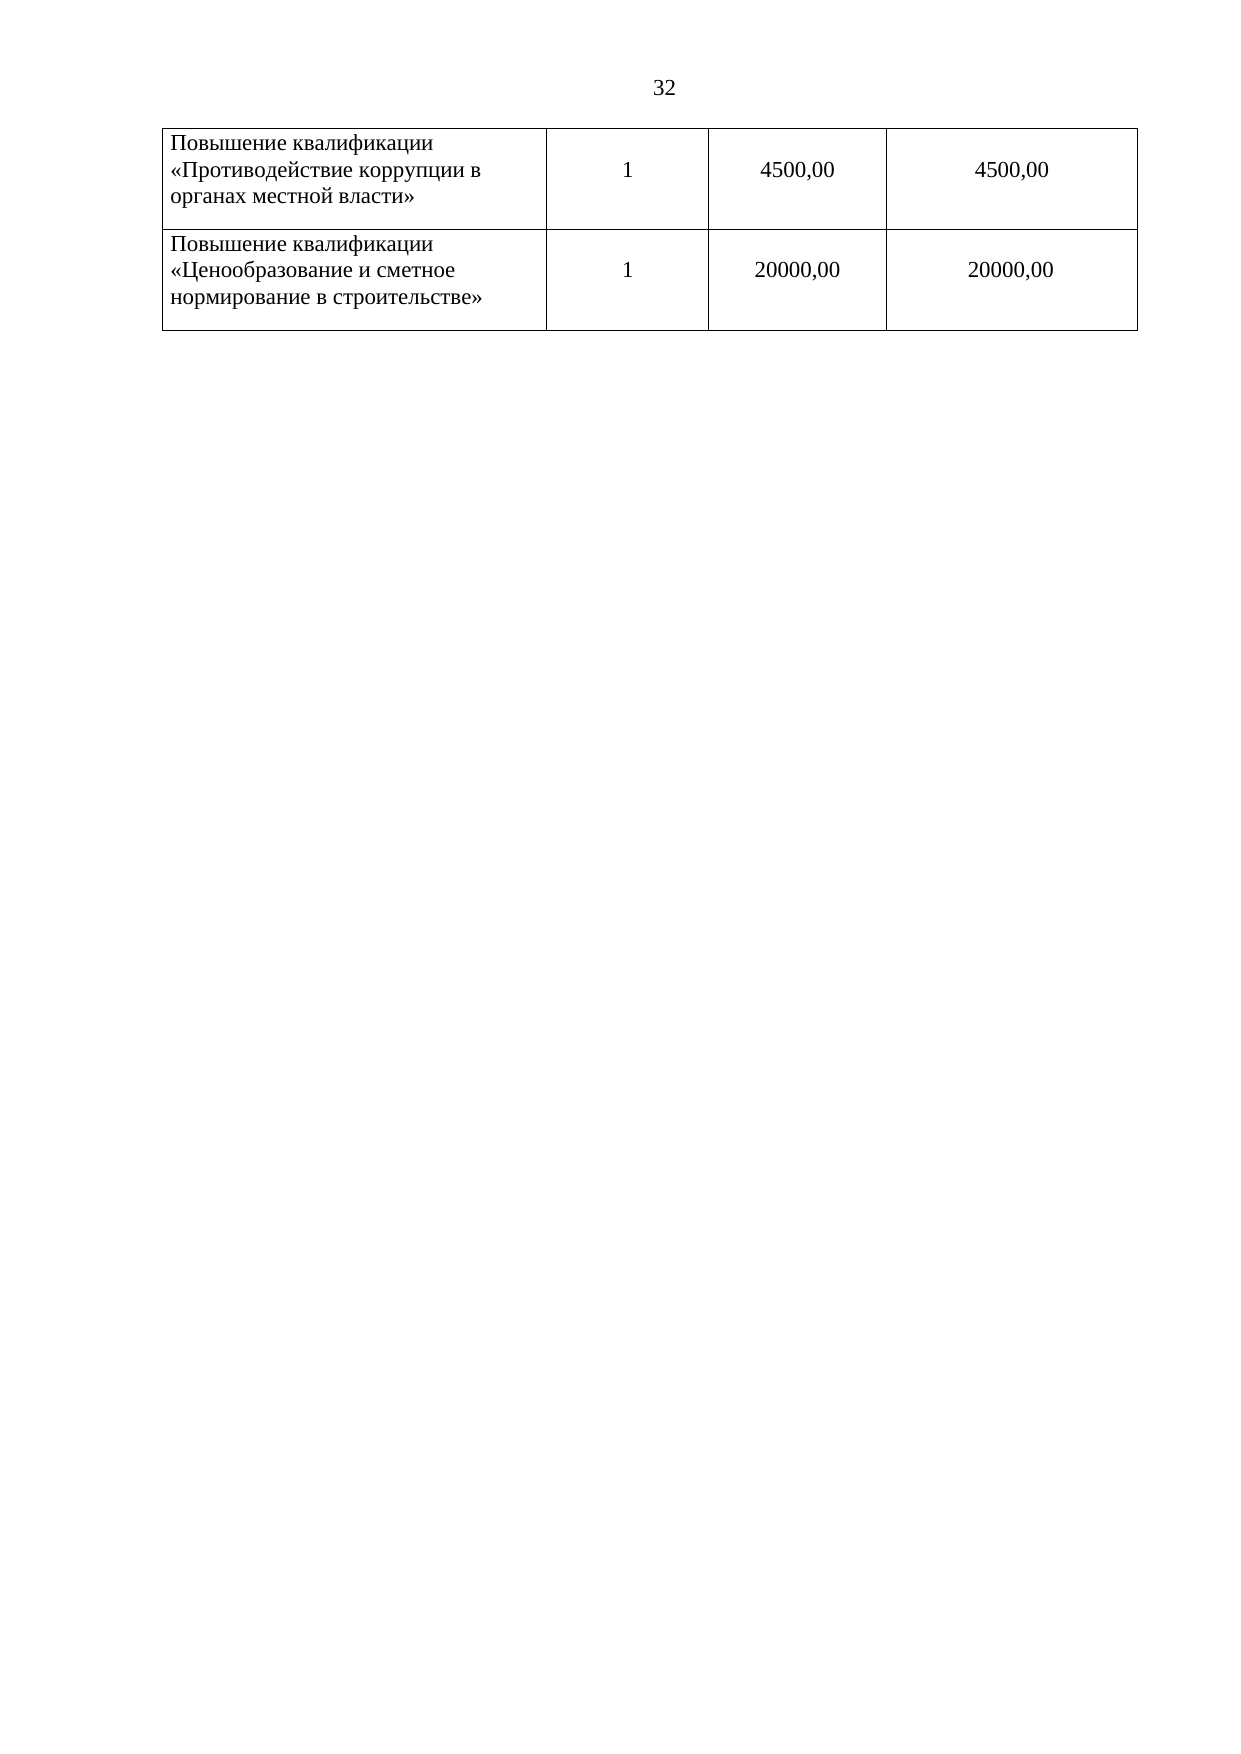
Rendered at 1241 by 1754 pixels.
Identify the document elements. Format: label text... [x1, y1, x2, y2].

table_cell 4500,00 [709, 129, 886, 229]
table_cell 20000,00 [709, 230, 886, 330]
table_cell Повышение квалификации «Противодействие коррупции в органах местной власти» [163, 129, 546, 229]
table_cell 1 [547, 129, 708, 229]
table_cell 1 [547, 230, 708, 330]
table_cell Повышение квалификации «Ценообразование и сметное нормирование в строительстве» [163, 230, 546, 330]
table_cell 20000,00 [887, 230, 1137, 330]
table_cell 4500,00 [887, 129, 1137, 229]
